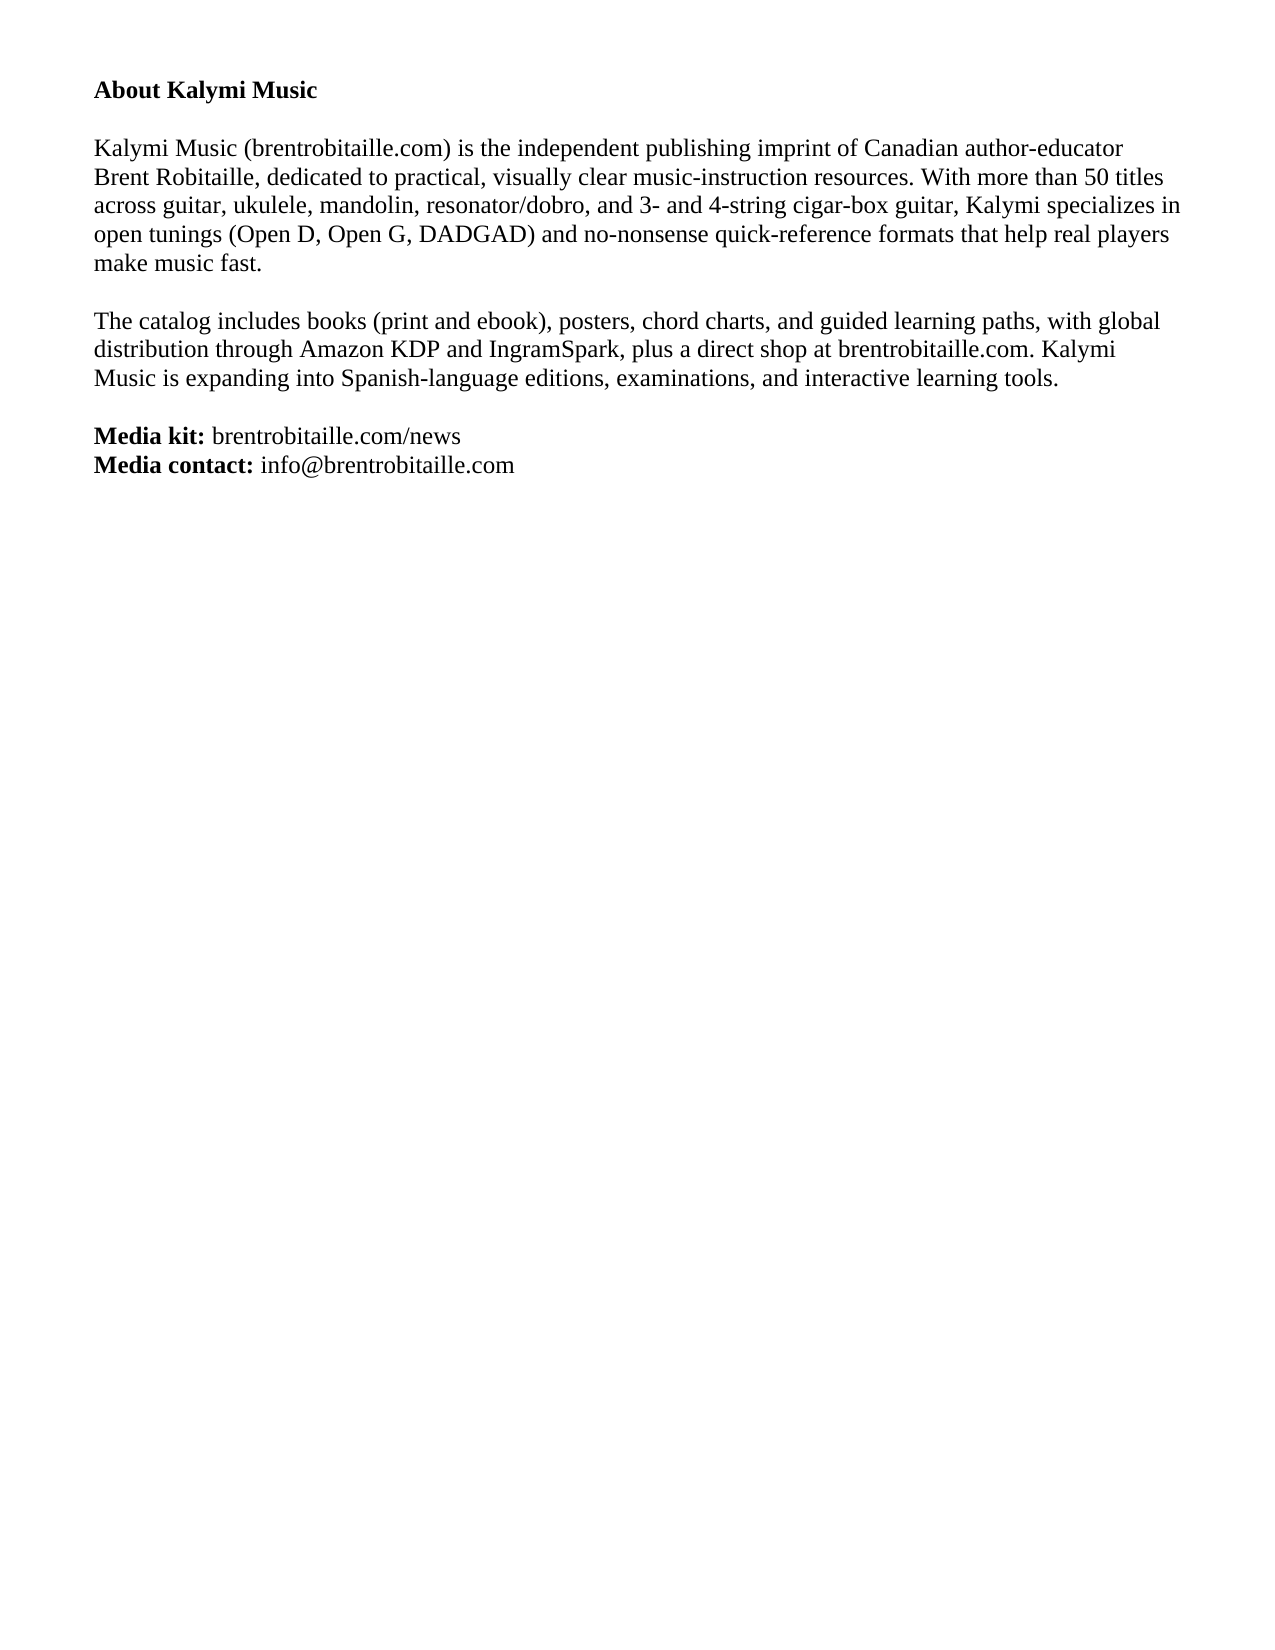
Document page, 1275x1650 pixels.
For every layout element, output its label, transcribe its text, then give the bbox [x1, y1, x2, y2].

text The catalog includes books (print and ebook), posters, chord charts, and guided learning paths, with global distribution through Amazon KDP and IngramSpark, plus a direct shop at brentrobitaille.com. Kalymi Music is expanding into Spanish-language editions, examinations, and interactive learning tools. [94, 306, 1181, 392]
text About Kalymi Music [94, 75, 1181, 104]
text Kalymi Music (brentrobitaille.com) is the independent publishing imprint of Canadian author-educator Brent Robitaille, dedicated to practical, visually clear music-instruction resources. With more than 50 titles across guitar, ukulele, mandolin, resonator/dobro, and 3- and 4-string cigar-box guitar, Kalymi specializes in open tunings (Open D, Open G, DADGAD) and no-nonsense quick-reference formats that help real players make music fast. [94, 133, 1181, 277]
text Media kit: brentrobitaille.com/news Media contact: info@brentrobitaille.com [94, 421, 1181, 479]
